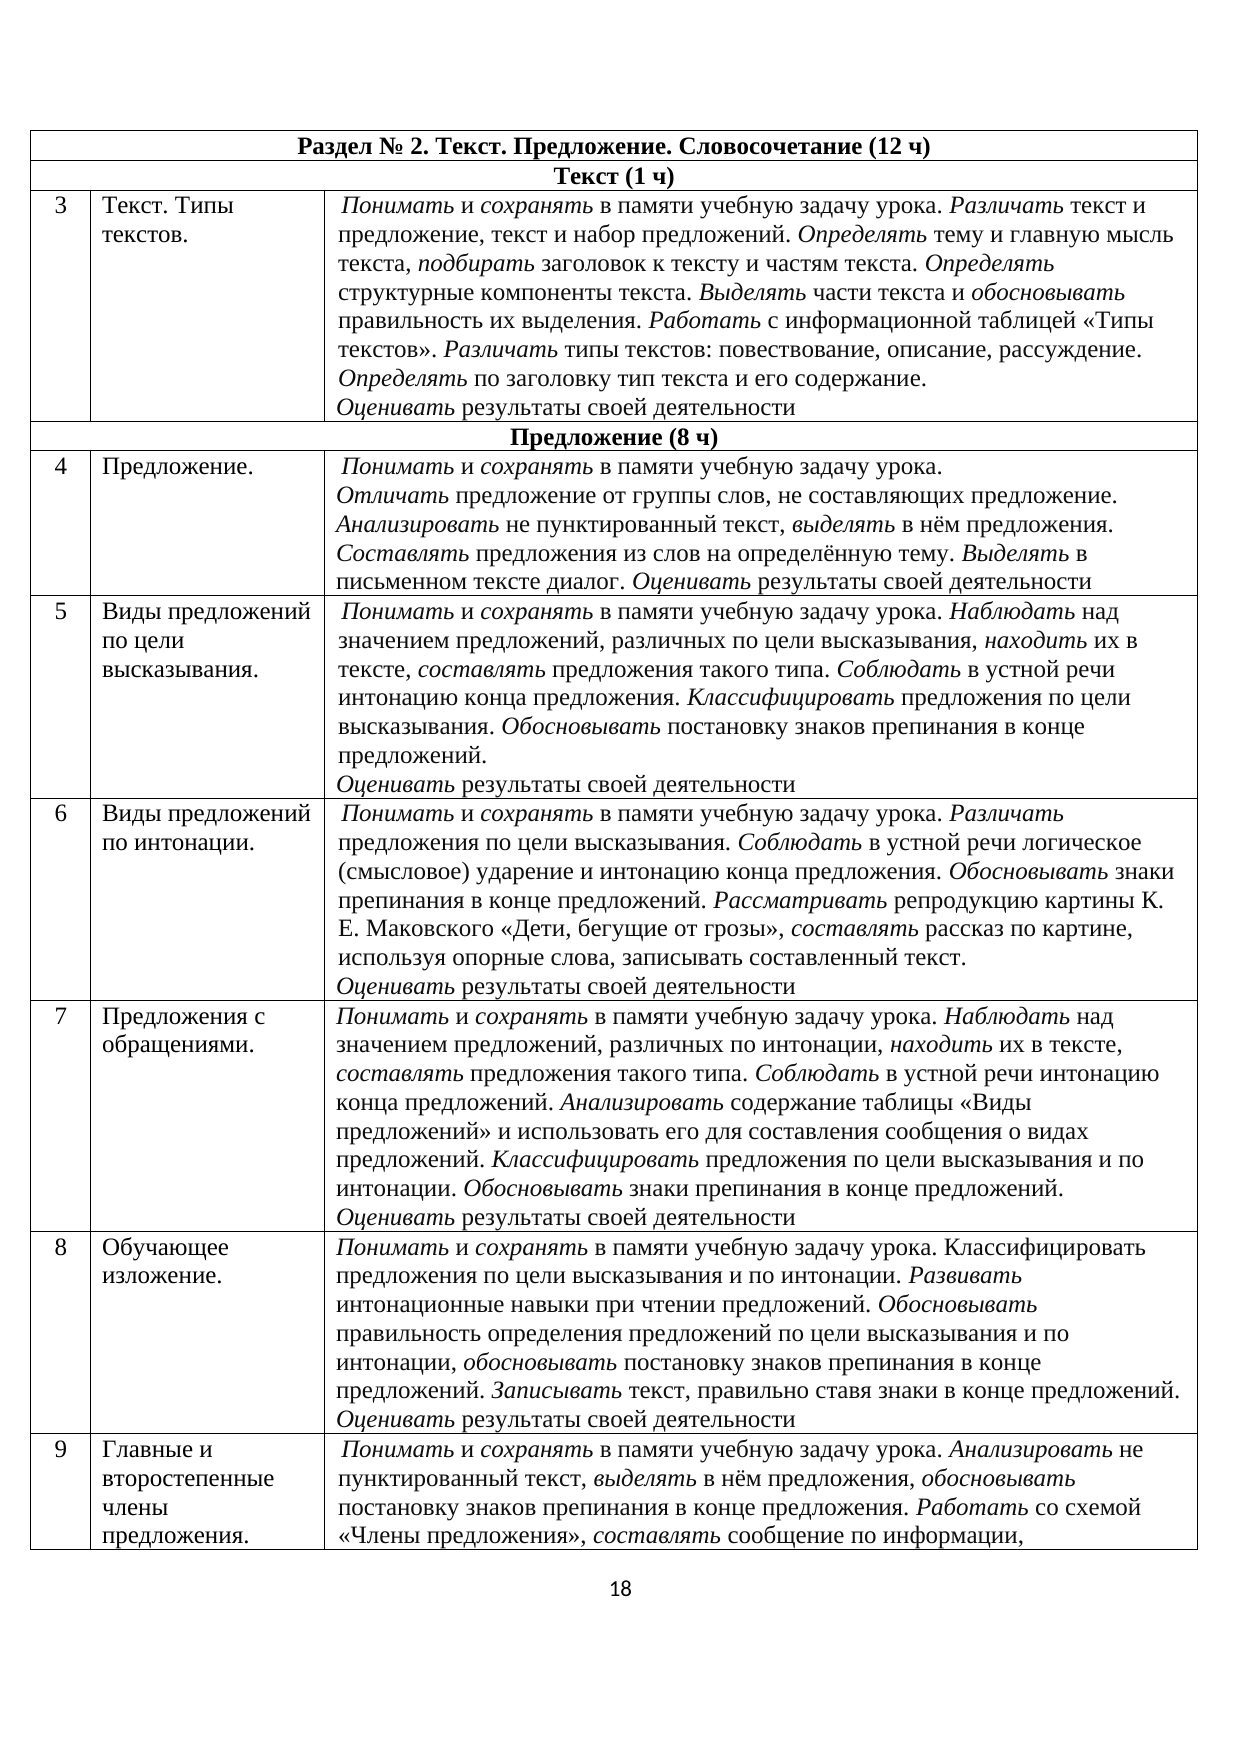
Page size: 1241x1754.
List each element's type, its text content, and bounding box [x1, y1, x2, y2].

table_cell 7 [31, 1001, 90, 1231]
table_cell Понимать и сохранять в памяти учебную задачу урока. Наблюдать над значением предложений, различных по цели высказывания, находить их в тексте, составлять предложения такого типа. Соблюдать в устной речи интонацию конца предложения. Классифицировать предложения по цели высказывания. Обосновывать постановку знаков препинания в конце предложений. Оценивать результаты своей деятельности [325, 596, 1197, 797]
table_cell Текст (1 ч) [31, 161, 1197, 189]
table_cell Виды предложений по интонации. [91, 799, 324, 1000]
table_cell Понимать и сохранять в памяти учебную задачу урока. Различать предложения по цели высказывания. Соблюдать в устной речи логическое (смысловое) ударение и интонацию конца предложения. Обосновывать знаки препинания в конце предложений. Рассматривать репродукцию картины К. Е. Маковского «Дети, бегущие от грозы», составлять рассказ по картине, используя опорные слова, записывать составленный текст. Оценивать результаты своей деятельности [325, 799, 1197, 1000]
table_cell 8 [31, 1232, 90, 1433]
table_cell Предложения с обращениями. [91, 1001, 324, 1231]
table_cell Раздел № 2. Текст. Предложение. Словосочетание (12 ч) [31, 131, 1197, 160]
table_cell Текст. Типы текстов. [91, 191, 324, 421]
table_cell 5 [31, 596, 90, 797]
table_cell Виды предложений по цели высказывания. [91, 596, 324, 797]
table_cell 4 [31, 451, 90, 595]
table_cell Понимать и сохранять в памяти учебную задачу урока. Классифицировать предложения по цели высказывания и по интонации. Развивать интонационные навыки при чтении предложений. Обосновывать правильность определения предложений по цели высказывания и по интонации, обосновывать постановку знаков препинания в конце предложений. Записывать текст, правильно ставя знаки в конце предложений. Оценивать результаты своей деятельности [325, 1232, 1197, 1433]
table_cell 9 [31, 1434, 90, 1549]
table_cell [325, 1434, 1197, 1549]
table_cell Понимать и сохранять в памяти учебную задачу урока. Различать текст и предложение, текст и набор предложений. Определять тему и главную мысль текста, подбирать заголовок к тексту и частям текста. Определять структурные компоненты текста. Выделять части текста и обосновывать правильность их выделения. Работать с информационной таблицей «Типы текстов». Различать типы текстов: повествование, описание, рассуждение. Определять по заголовку тип текста и его содержание. Оценивать результаты своей деятельности [325, 191, 1197, 421]
table_cell 3 [31, 191, 90, 421]
table_cell Понимать и сохранять в памяти учебную задачу урока. Наблюдать над значением предложений, различных по интонации, находить их в тексте, составлять предложения такого типа. Соблюдать в устной речи интонацию конца предложений. Анализировать содержание таблицы «Виды предложений» и использовать его для составления сообщения о видах предложений. Классифицировать предложения по цели высказывания и по интонации. Обосновывать знаки препинания в конце предложений. Оценивать результаты своей деятельности [325, 1001, 1197, 1231]
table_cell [91, 1434, 324, 1549]
table_cell Понимать и сохранять в памяти учебную задачу урока. Отличать предложение от группы слов, не составляющих предложение. Анализировать не пунктированный текст, выделять в нём предложения. Составлять предложения из слов на определённую тему. Выделять в письменном тексте диалог. Оценивать результаты своей деятельности [325, 451, 1197, 595]
table_cell 6 [31, 799, 90, 1000]
table_cell Предложение. [91, 451, 324, 595]
table_cell Предложение (8 ч) [31, 422, 1197, 450]
table_cell Обучающее изложение. [91, 1232, 324, 1433]
